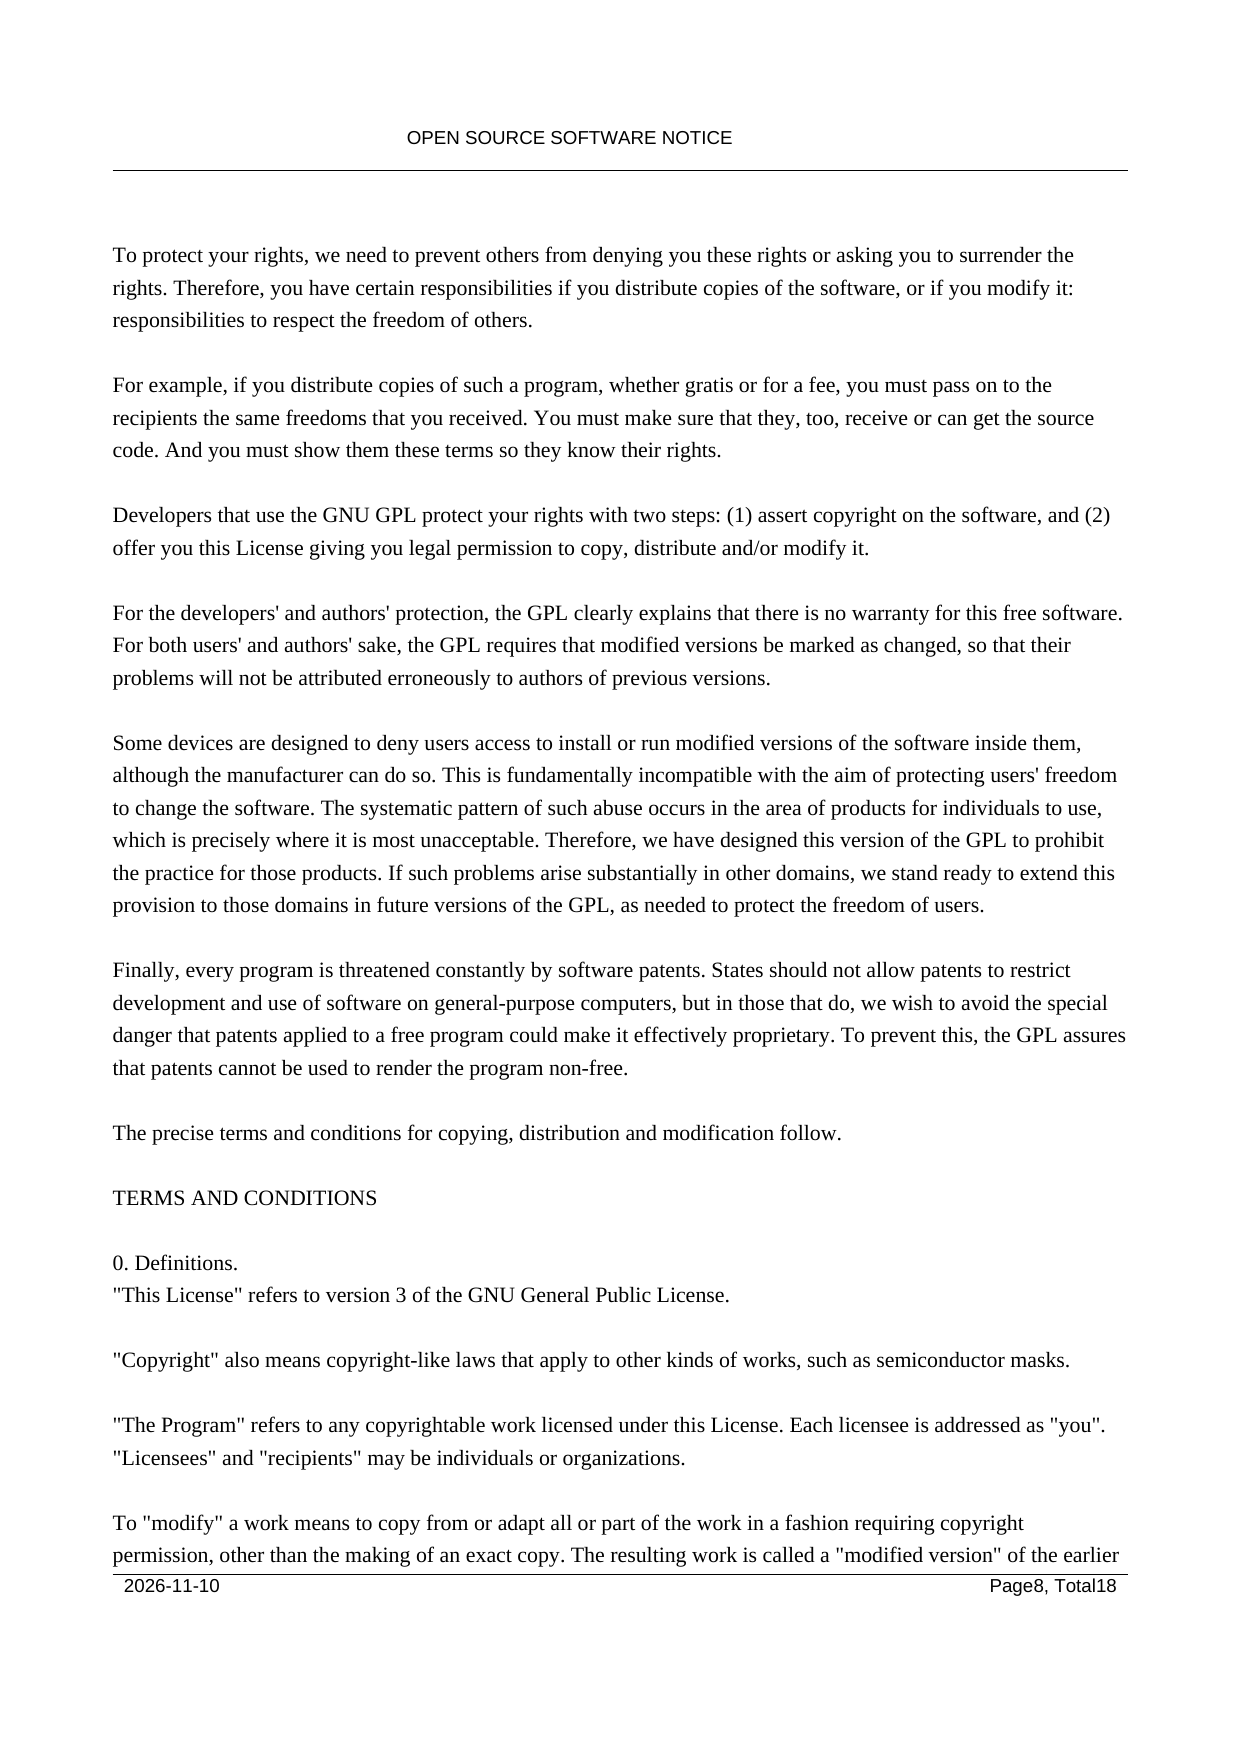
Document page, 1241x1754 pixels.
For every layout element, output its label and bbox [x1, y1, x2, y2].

text [112, 206, 1128, 1571]
